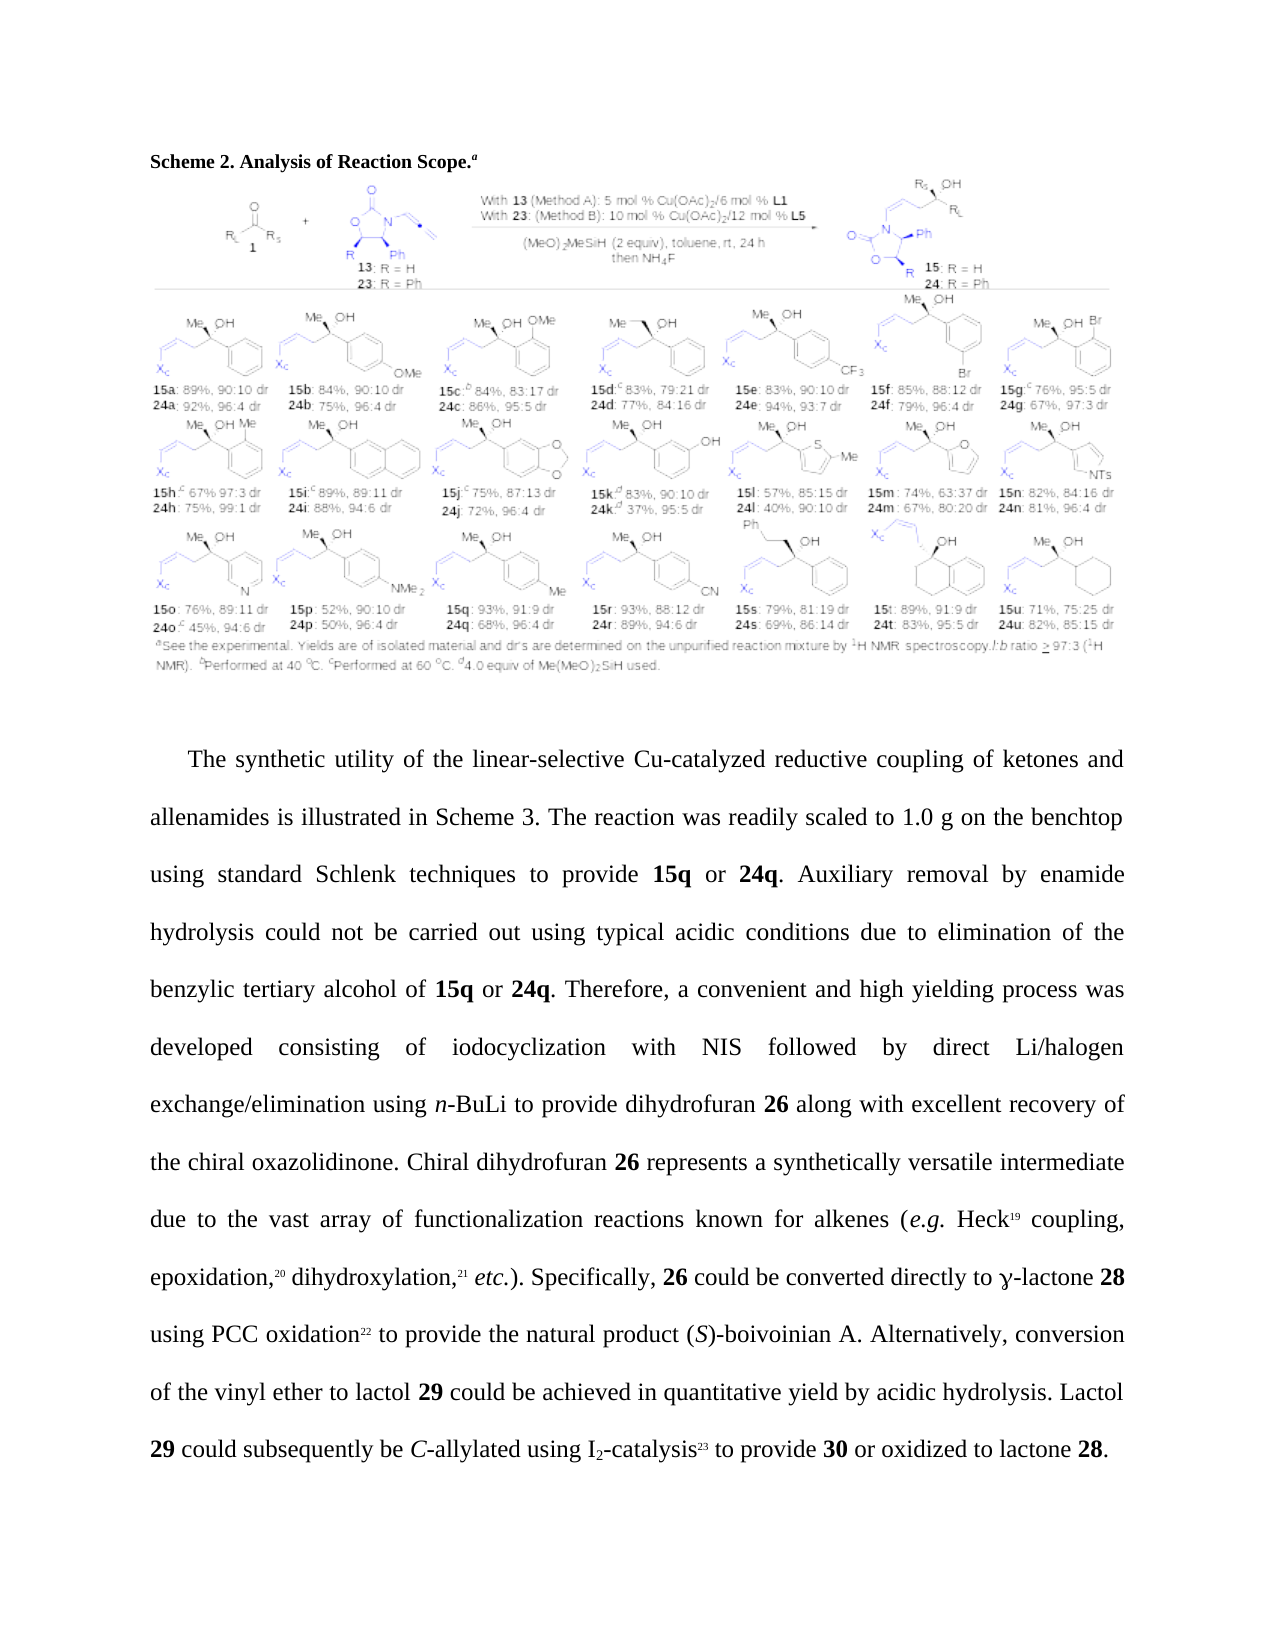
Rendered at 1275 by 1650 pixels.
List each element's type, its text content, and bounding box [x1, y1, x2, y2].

text Scheme 2. Analysis of Reaction Scope.a [150, 150, 1125, 173]
text The synthetic utility of the linear-selective Cu-catalyzed reductive coupling of ketones and allenamides is illustrated in Scheme 3. The reaction was readily scaled to 1.0 g on the benchtop using standard Schlenk techniques to provide 15q or 24q. Auxiliary removal by enamide hydrolysis could not be carried out using typical acidic conditions due to elimination of the benzylic tertiary alcohol of 15q or 24q. Therefore, a convenient and high yielding process was developed consisting of iodocyclization with NIS followed by direct Li/halogen exchange/elimination using n-BuLi to provide dihydrofuran 26 along with excellent recovery of the chiral oxazolidinone. Chiral dihydrofuran 26 represents a synthetically versatile intermediate due to the vast array of functionalization reactions known for alkenes (e.g. Heck coupling, epoxidation, dihydroxylation, etc.). Specifically, 26 could be converted directly to -lactone 28 using PCC oxidation to provide the natural product (S)-boivoinian A. Alternatively, conversion of the vinyl ether to lactol 29 could be achieved in quantitative yield by acidic hydrolysis. Lactol 29 could subsequently be C-allylated using I2-catalysis to provide 30 or oxidized to lactone 28. [150, 744, 1125, 1463]
